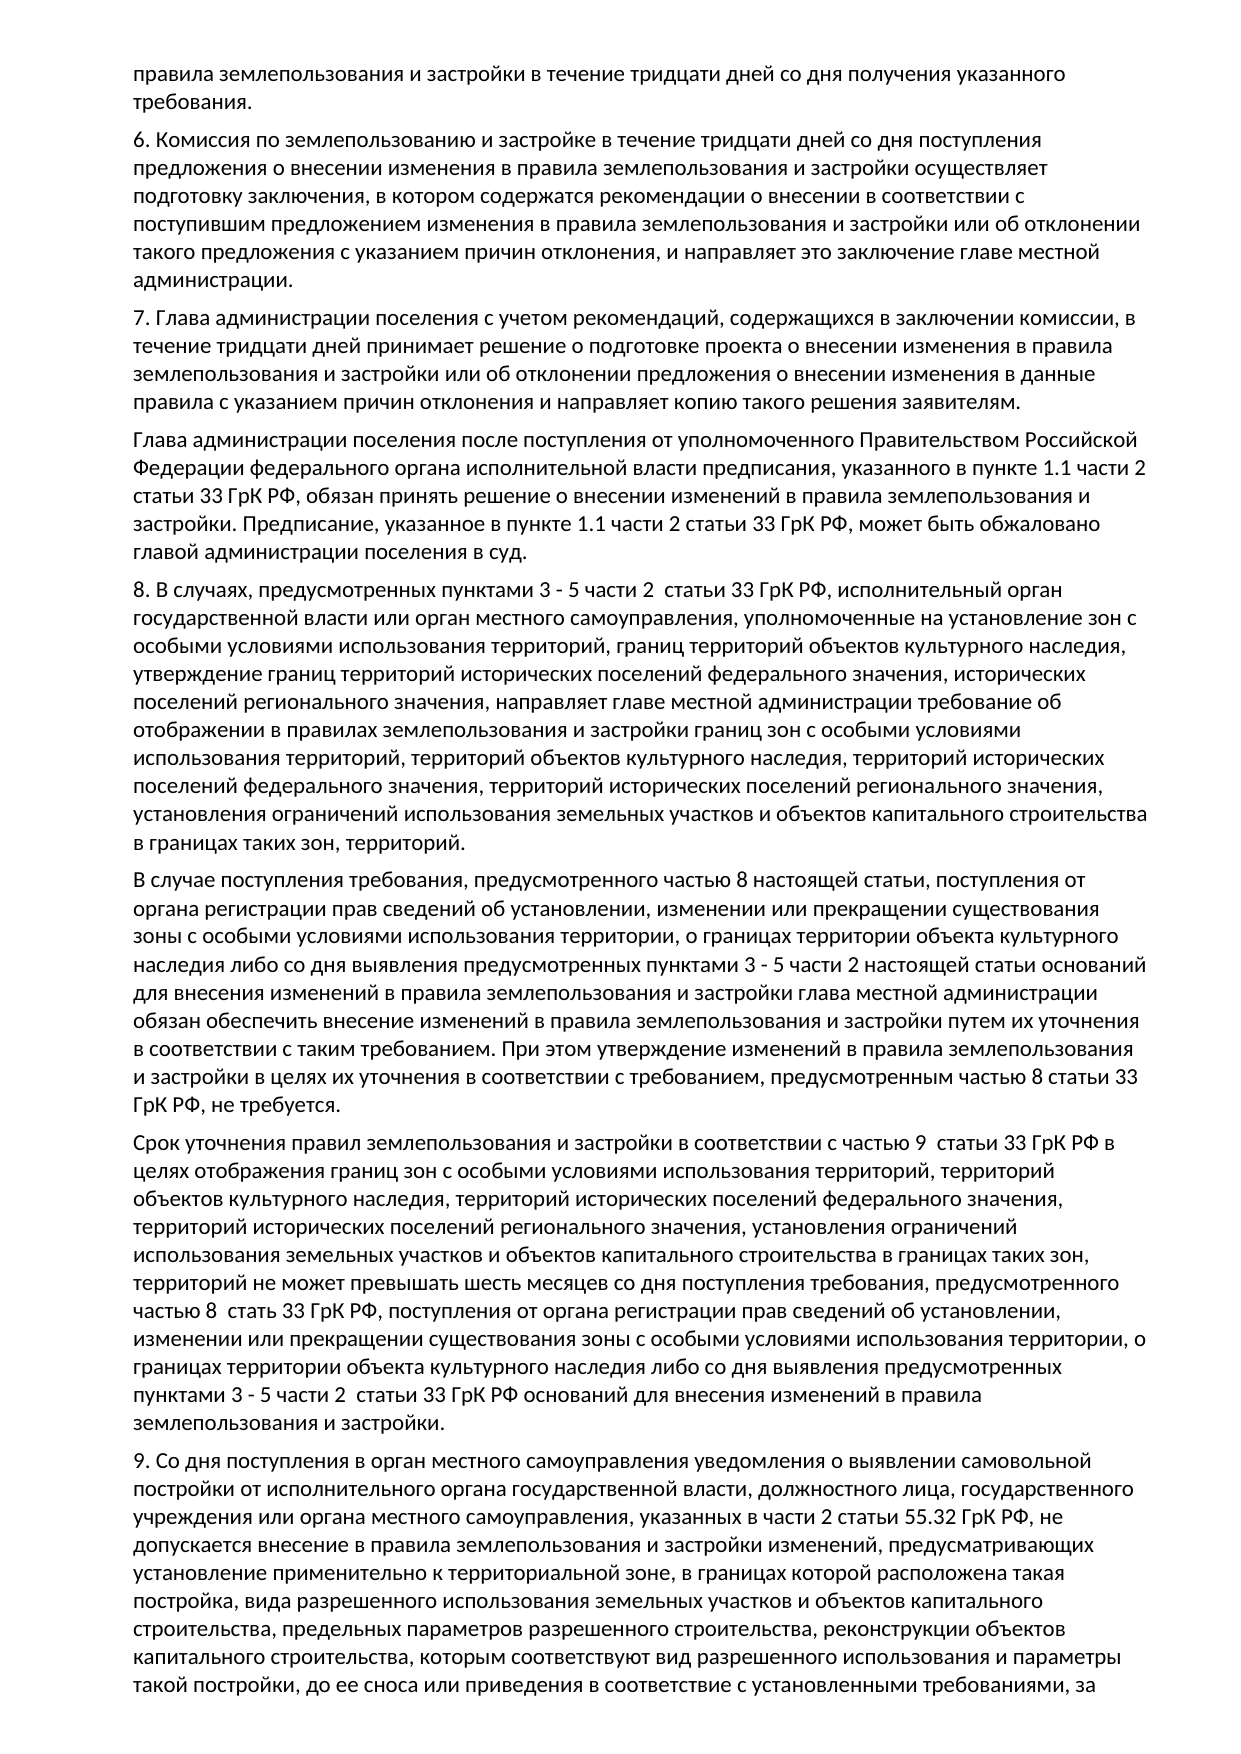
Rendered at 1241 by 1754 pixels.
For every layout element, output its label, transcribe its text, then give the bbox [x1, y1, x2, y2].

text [133, 59, 1152, 115]
text Глава администрации поселения после поступления от уполномоченного Правительством Российской Федерации федерального органа исполнительной власти предписания, указанного в пункте 1.1 части 2 статьи 33 ГрК РФ, обязан принять решение о внесении изменений в правила землепользования и застройки. Предписание, указанное в пункте 1.1 части 2 статьи 33 ГрК РФ, может быть обжаловано главой администрации поселения в суд. [133, 425, 1152, 565]
text В случае поступления требования, предусмотренного частью 8 настоящей статьи, поступления от органа регистрации прав сведений об установлении, изменении или прекращении существования зоны с особыми условиями использования территории, о границах территории объекта культурного наследия либо со дня выявления предусмотренных пунктами 3 - 5 части 2 настоящей статьи оснований для внесения изменений в правила землепользования и застройки глава местной администрации обязан обеспечить внесение изменений в правила землепользования и застройки путем их уточнения в соответствии с таким требованием. При этом утверждение изменений в правила землепользования и застройки в целях их уточнения в соответствии с требованием, предусмотренным частью 8 статьи 33 ГрК РФ, не требуется. [133, 866, 1152, 1118]
text 8. В случаях, предусмотренных пунктами 3 - 5 части 2 статьи 33 ГрК РФ, исполнительный орган государственной власти или орган местного самоуправления, уполномоченные на установление зон с особыми условиями использования территорий, границ территорий объектов культурного наследия, утверждение границ территорий исторических поселений федерального значения, исторических поселений регионального значения, направляет главе местной администрации требование об отображении в правилах землепользования и застройки границ зон с особыми условиями использования территорий, территорий объектов культурного наследия, территорий исторических поселений федерального значения, территорий исторических поселений регионального значения, установления ограничений использования земельных участков и объектов капитального строительства в границах таких зон, территорий. [133, 575, 1152, 856]
text 7. Глава администрации поселения с учетом рекомендаций, содержащихся в заключении комиссии, в течение тридцати дней принимает решение о подготовке проекта о внесении изменения в правила землепользования и застройки или об отклонении предложения о внесении изменения в данные правила с указанием причин отклонения и направляет копию такого решения заявителям. [133, 303, 1152, 415]
text 6. Комиссия по землепользованию и застройке в течение тридцати дней со дня поступления предложения о внесении изменения в правила землепользования и застройки осуществляет подготовку заключения, в котором содержатся рекомендации о внесении в соответствии с поступившим предложением изменения в правила землепользования и застройки или об отклонении такого предложения с указанием причин отклонения, и направляет это заключение главе местной администрации. [133, 125, 1152, 293]
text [133, 1446, 1152, 1698]
text Срок уточнения правил землепользования и застройки в соответствии с частью 9 статьи 33 ГрК РФ в целях отображения границ зон с особыми условиями использования территорий, территорий объектов культурного наследия, территорий исторических поселений федерального значения, территорий исторических поселений регионального значения, установления ограничений использования земельных участков и объектов капитального строительства в границах таких зон, территорий не может превышать шесть месяцев со дня поступления требования, предусмотренного частью 8 стать 33 ГрК РФ, поступления от органа регистрации прав сведений об установлении, изменении или прекращении существования зоны с особыми условиями использования территории, о границах территории объекта культурного наследия либо со дня выявления предусмотренных пунктами 3 - 5 части 2 статьи 33 ГрК РФ оснований для внесения изменений в правила землепользования и застройки. [133, 1128, 1152, 1436]
